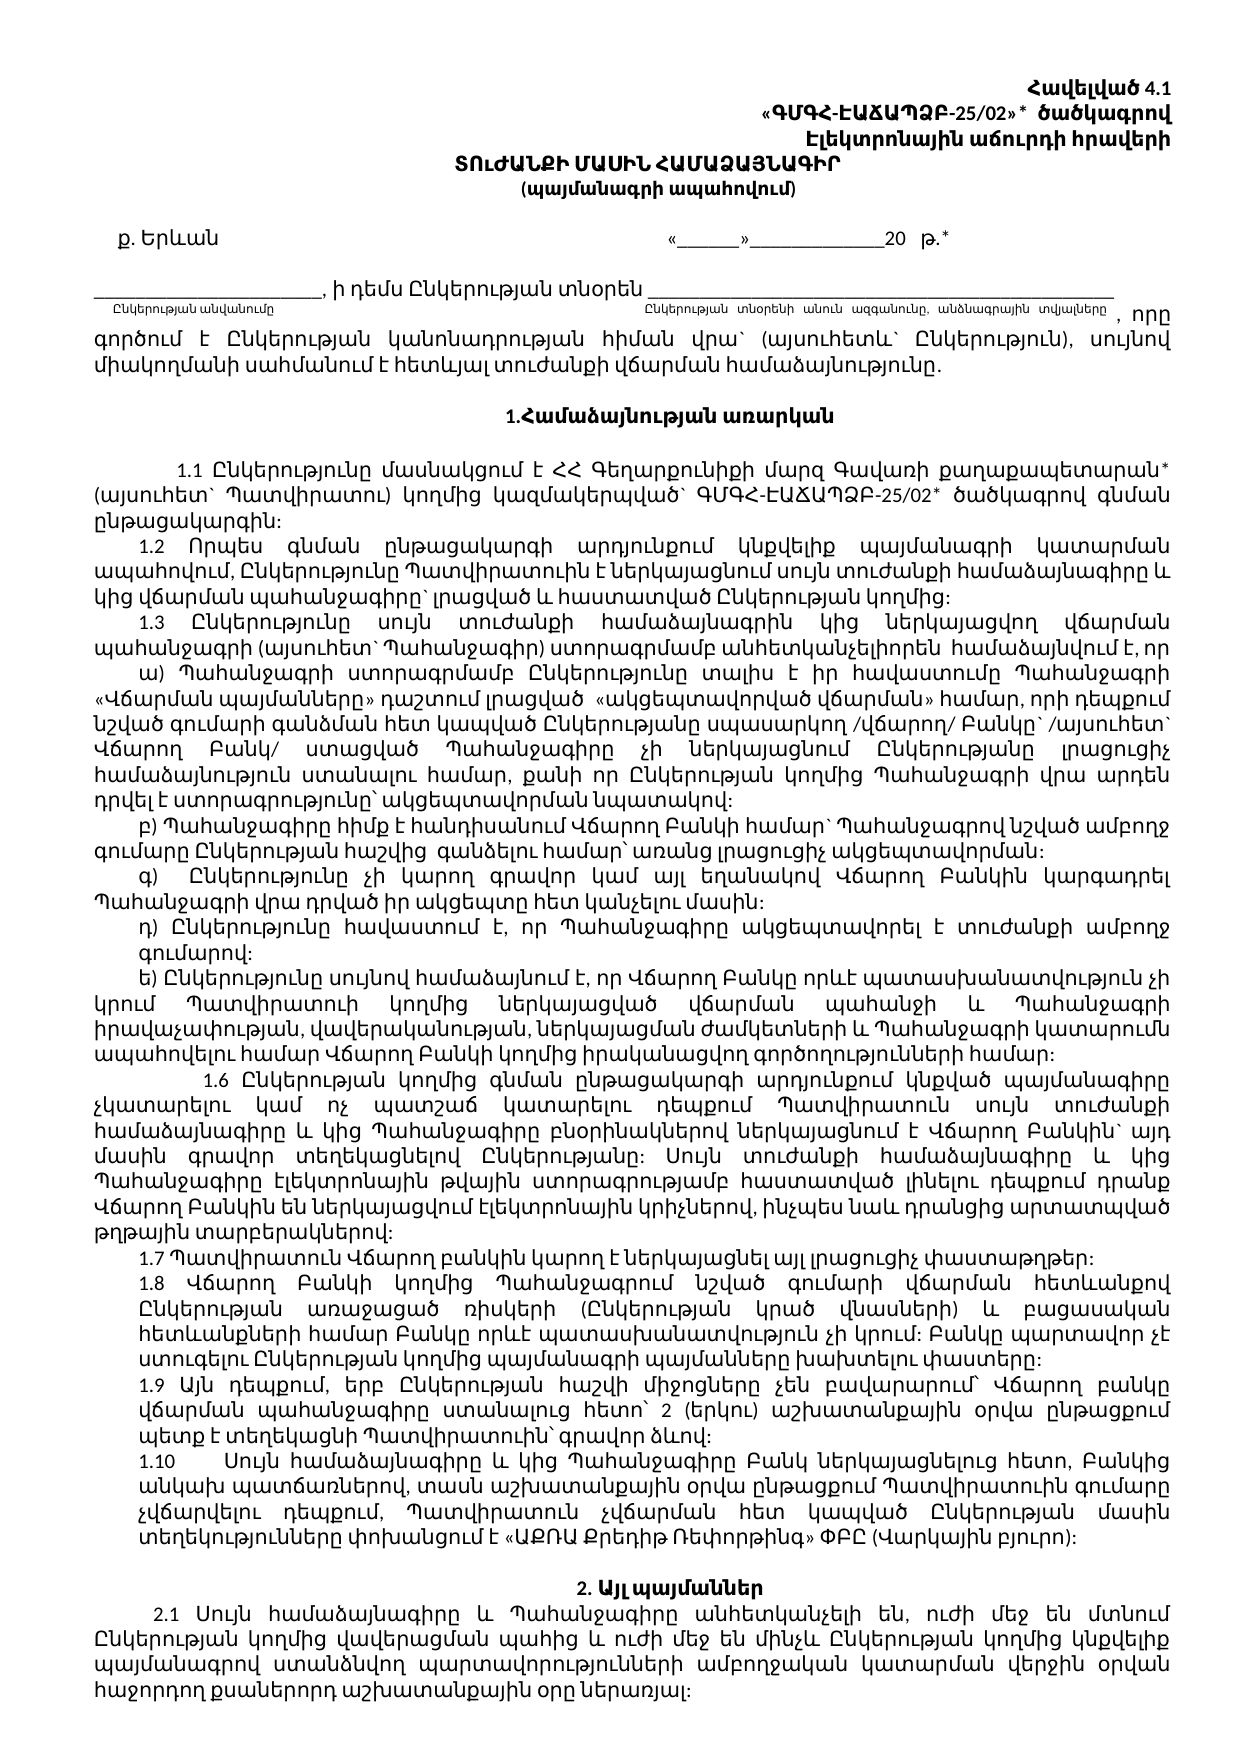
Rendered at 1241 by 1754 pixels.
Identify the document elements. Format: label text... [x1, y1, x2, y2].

text Էլեկտրոնային աճուրդի հրավերի [94, 126, 1171, 151]
text 1.1 Ընկերությունը մասնակցում է ՀՀ Գեղարքունիքի մարզ Գավառի քաղաքապետարան* (այսուհետ` Պատվիրատու) կողմից կազմակերպված` ԳՄԳՀ-ԷԱՃԱՊՁԲ-25/02* ծածկագրով գնման ընթացակարգին: [94, 457, 1171, 533]
text ք. Երևան «______»_____________20 թ.* [94, 225, 1171, 250]
text դ) Ընկերությունը հավաստում է, որ Պահանջագիրը ակցեպտավորել է տուժանքի ամբողջ գումարով: [138, 914, 1171, 965]
text (պայմանագրի ապահովում) [94, 177, 1171, 199]
text 1.10 Սույն համաձայնագիրը և կից Պահանջագիրը Բանկ ներկայացնելուց հետո, Բանկից անկախ պատճառներով, տասն աշխատանքային օրվա ընթացքում Պատվիրատուին գումարը չվճարվելու դեպքում, Պատվիրատուն չվճարման հետ կապված Ընկերության մասին տեղեկությունները փոխանցում է «ԱՔՌԱ Քրեդիթ Ռեփորթինգ» ՓԲԸ (Վարկային բյուրո): [138, 1448, 1171, 1550]
text Ընկերության անվանումը Ընկերության տնօրենի անուն ազգանունը, անձնագրային տվյալները , որը գործում է Ընկերության կանոնադրության հիման վրա` (այսուհետև` Ընկերություն), սույնով միակողմանի սահմանում է հետևյալ տուժանքի վճարման համաձայնությունը. [94, 301, 1171, 377]
text 1.9 Այն դեպքում, երբ Ընկերության հաշվի միջոցները չեն բավարարում՝ Վճարող բանկը վճարման պահանջագիրը ստանալուց հետո՝ 2 (երկու) աշխատանքային օրվա ընթացքում պետք է տեղեկացնի Պատվիրատուին՝ գրավոր ձևով: [138, 1372, 1171, 1448]
text գ) Ընկերությունը չի կարող գրավոր կամ այլ եղանակով Վճարող Բանկին կարգադրել Պահանջագրի վրա դրված իր ակցեպտը հետ կանչելու մասին: [94, 864, 1171, 914]
text ե) Ընկերությունը սույնով համաձայնում է, որ Վճարող Բանկը որևէ պատասխանատվություն չի կրում Պատվիրատուի կողմից ներկայացված վճարման պահանջի և Պահանջագրի իրավաչափության, վավերականության, ներկայացման ժամկետների և Պահանջագրի կատարումն ապահովելու համար Վճարող Բանկի կողմից իրականացվող գործողությունների համար: [94, 965, 1171, 1067]
text 1.3 Ընկերությունը սույն տուժանքի համաձայնագրին կից ներկայացվող վճարման պահանջագրի (այսուհետ` Պահանջագիր) ստորագրմամբ անհետկանչելիորեն համաձայնվում է, որ [94, 609, 1171, 660]
text 1.7 Պատվիրատուն Վճարող բանկին կարող է ներկայացնել այլ լրացուցիչ փաստաթղթեր: [138, 1245, 1171, 1270]
text ՏՈւԺԱՆՔԻ ՄԱՍԻՆ ՀԱՄԱՁԱՅՆԱԳԻՐ [94, 151, 1171, 177]
text 2.1 Սույն համաձայնագիրը և Պահանջագիրը անհետկանչելի են, ուժի մեջ են մտնում Ընկերության կողմից վավերացման պահից և ուժի մեջ են մինչև Ընկերության կողմից կնքվելիք պայմանագրով ստանձնվող պարտավորությունների ամբողջական կատարման վերջին օրվան հաջորդող քսաներորդ աշխատանքային օրը ներառյալ: [94, 1601, 1171, 1702]
text ա) Պահանջագրի ստորագրմամբ Ընկերությունը տալիս է իր հավաստումը Պահանջագրի «Վճարման պայմանները» դաշտում լրացված «ակցեպտավորված վճարման» համար, որի դեպքում նշված գումարի գանձման հետ կապված Ընկերությանը սպասարկող /վճարող/ Բանկը` /այսուհետ` Վճարող Բանկ/ ստացված Պահանջագիրը չի ներկայացնում Ընկերությանը լրացուցիչ համաձայնություն ստանալու համար, քանի որ Ընկերության կողմից Պահանջագրի վրա արդեն դրվել է ստորագրությունը՝ ակցեպտավորման նպատակով: [94, 660, 1171, 813]
text բ) Պահանջագիրը հիմք է հանդիսանում Վճարող Բանկի համար` Պահանջագրով նշված ամբողջ գումարը Ընկերության հաշվից գանձելու համար՝ առանց լրացուցիչ ակցեպտավորման: [94, 813, 1171, 864]
text 1.6 Ընկերության կողմից գնման ընթացակարգի արդյունքում կնքված պայմանագիրը չկատարելու կամ ոչ պատշաճ կատարելու դեպքում Պատվիրատուն սույն տուժանքի համաձայնագիրը և կից Պահանջագիրը բնօրինակներով ներկայացնում է Վճարող Բանկին` այդ մասին գրավոր տեղեկացնելով Ընկերությանը: Սույն տուժանքի համաձայնագիրը և կից Պահանջագիրը էլեկտրոնային թվային ստորագրությամբ հաստատված լինելու դեպքում դրանք Վճարող Բանկին են ներկայացվում էլեկտրոնային կրիչներով, ինչպես նաև դրանցից արտատպված թղթային տարբերակներով: [94, 1067, 1171, 1245]
text ______________________, ի դեմս Ընկերության տնօրեն _____________________________________________ [94, 276, 1171, 301]
text 2. Այլ պայմաններ [169, 1575, 1171, 1601]
text Հավելված 4.1 [94, 75, 1171, 100]
text 1.Համաձայնության առարկան [169, 403, 1171, 428]
text 1.8 Վճարող Բանկի կողմից Պահանջագրում նշված գումարի վճարման հետևանքով Ընկերության առաջացած ռիսկերի (Ընկերության կրած վնասների) և բացասական հետևանքների համար Բանկը որևէ պատասխանատվություն չի կրում: Բանկը պարտավոր չէ ստուգելու Ընկերության կողմից պայմանագրի պայմանները խախտելու փաստերը: [138, 1270, 1171, 1372]
text «ԳՄԳՀ-ԷԱՃԱՊՁԲ-25/02»* ծածկագրով [94, 100, 1171, 126]
text 1.2 Որպես գնման ընթացակարգի արդյունքում կնքվելիք պայմանագրի կատարման ապահովում, Ընկերությունը Պատվիրատուին է ներկայացնում սույն տուժանքի համաձայնագիրը և կից վճարման պահանջագիրը` լրացված և հաստատված Ընկերության կողմից: [94, 533, 1171, 609]
